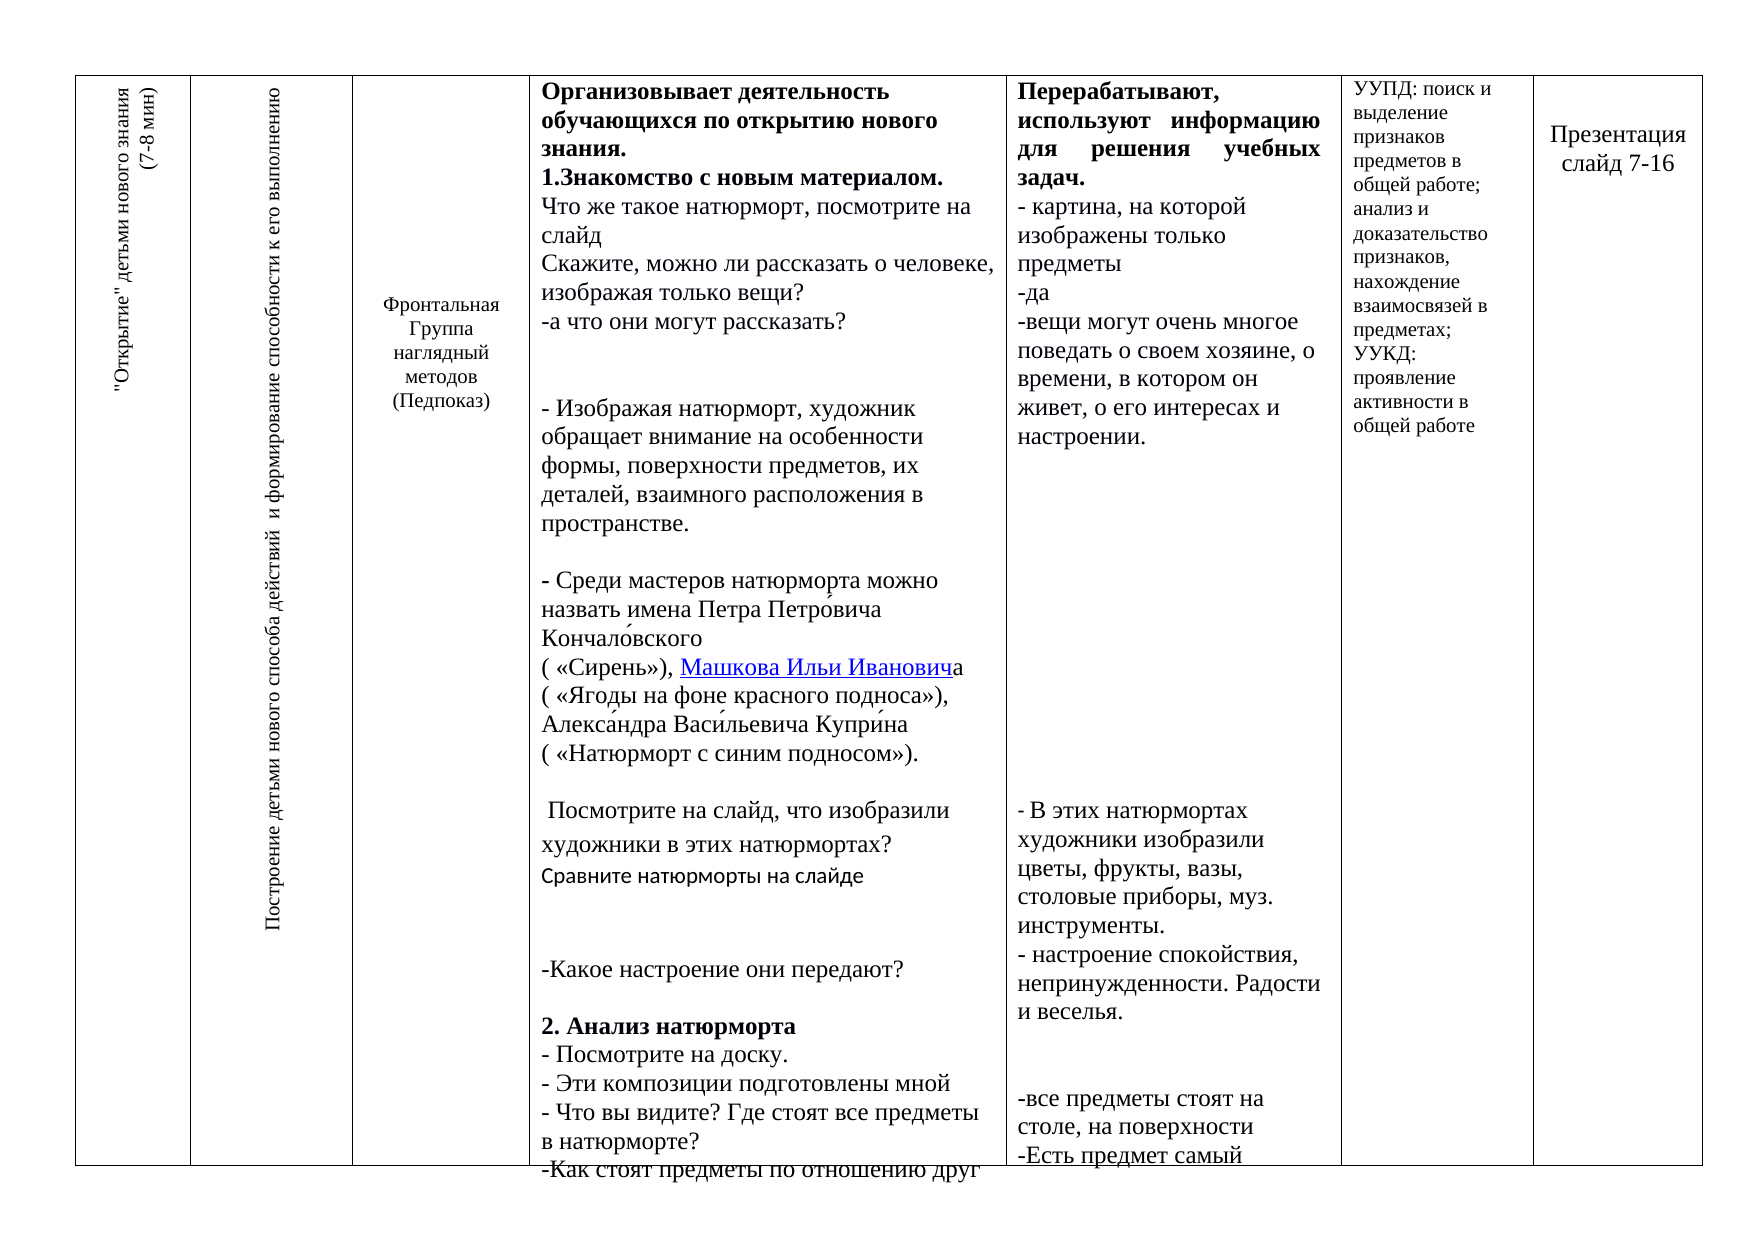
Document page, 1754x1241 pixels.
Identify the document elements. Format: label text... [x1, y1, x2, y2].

table_cell Фронтальная Группа наглядный методов (Педпоказ) [353, 76, 529, 1165]
table_cell "Открытие" детьми нового знания (7-8 мин) [76, 76, 190, 1165]
table_cell УУПД: поиск и выделение признаков предметов в общей работе; анализ и доказательство признаков, нахождение взаимосвязей в предметах; УУКД: проявление активности в общей работе [1342, 76, 1533, 1165]
table_cell Перерабатывают, используют информацию для решения учебных задач. - картина, на которой изображены только предметы -да -вещи могут очень многое поведать о своем хозяине, о времени, в котором он живет, о его интересах и настроении. - В этих натюрмортах художники изобразили цветы, фрукты, вазы, столовые приборы, муз. инструменты. - настроение спокойствия, непринужденности. Радости и веселья. -все предметы стоят на столе, на поверхности -Есть предмет самый большой, а вокруг него - предметы расставлены то ближе, то дальше - - если сосуд высокий и узкий, то лист следует взять вертикально Если сосуд широкий и низкий -сложить бумагу пополам -Она симметричная -в центре, не поднимая ее слишком высоко, и не опуская слишком низко. -согнув бумагу гармошкой [1007, 76, 1341, 1165]
table_cell Организовывает деятельность обучающихся по открытию нового знания. 1.Знакомство с новым материалом. Что же такое натюрморт, посмотрите на слайд Скажите, можно ли рассказать о человеке, изображая только вещи? -а что они могут рассказать? - Изображая натюрморт, художник обращает внимание на особенности формы, поверхности предметов, их деталей, взаимного расположения в пространстве. - Среди мастеров натюрморта можно назвать имена Петра Петро́вича Кончало́вского ( «Сирень»), Машкова Ильи Ивановича ( «Ягоды на фоне красного подноса»), Алекса́ндра Васи́льевича Купри́на ( «Натюрморт с синим подносом»). Посмотрите на слайд, что изобразили художники в этих натюрмортах? Сравните натюрморты на слайде -Какое настроение они передают? 2. Анализ натюрморта - Посмотрите на доску. - Эти композиции подготовлены мной - Что вы видите? Где стоят все предметы в натюрморте? -Как стоят предметы по отношению друг к другу?. -Обратите внимание, что фрукты загораживают вазу. -Какие цвета я использовала -Обращаю Ваше внимание, что лист можно выбрать как хотите: вертикально или горизонтально. Объясните, почему? - правильно Расскажите, в каком случае надо лист расположить горизонтально. 3. Педагогический показ приёмов создания образа. Педпоказ Сегодня мы будем выполнять композицию аппликативно из цветной бумаги. Сейчас я покажу вам поэтапное выполнение композиции. -Сначала выбираем фон стены- картон цветной. -Затем выберем форму стола и приклеим ее внизу листа Какой предмет мы сейчас будем выполнять? Большой-это сосуд. -Каким способом лучше выполнить вазу? Почему? выберем лист цветной бумаги для вазы, и складываем его пополам, берём ножницы и вырезаем половинку формы вазы. - размещаем получившуюся вазу. Где лучше разместить? И приклеиваем ее. - далее дополним вазу цветами, - Как мы можем сразу вырезать много одинаковых цветов? вырезаем и приклеиваем их рядом с вазой. - В конце будем вырезать фрукты таким же образом, как и вазу, вырезаем и приклеиваем, загораживая вазу [530, 76, 1006, 1165]
table_cell Презентация слайд 7-16 [1534, 76, 1702, 1165]
table_cell Построение детьми нового способа действий и формирование способности к его выполнению [191, 76, 352, 1165]
